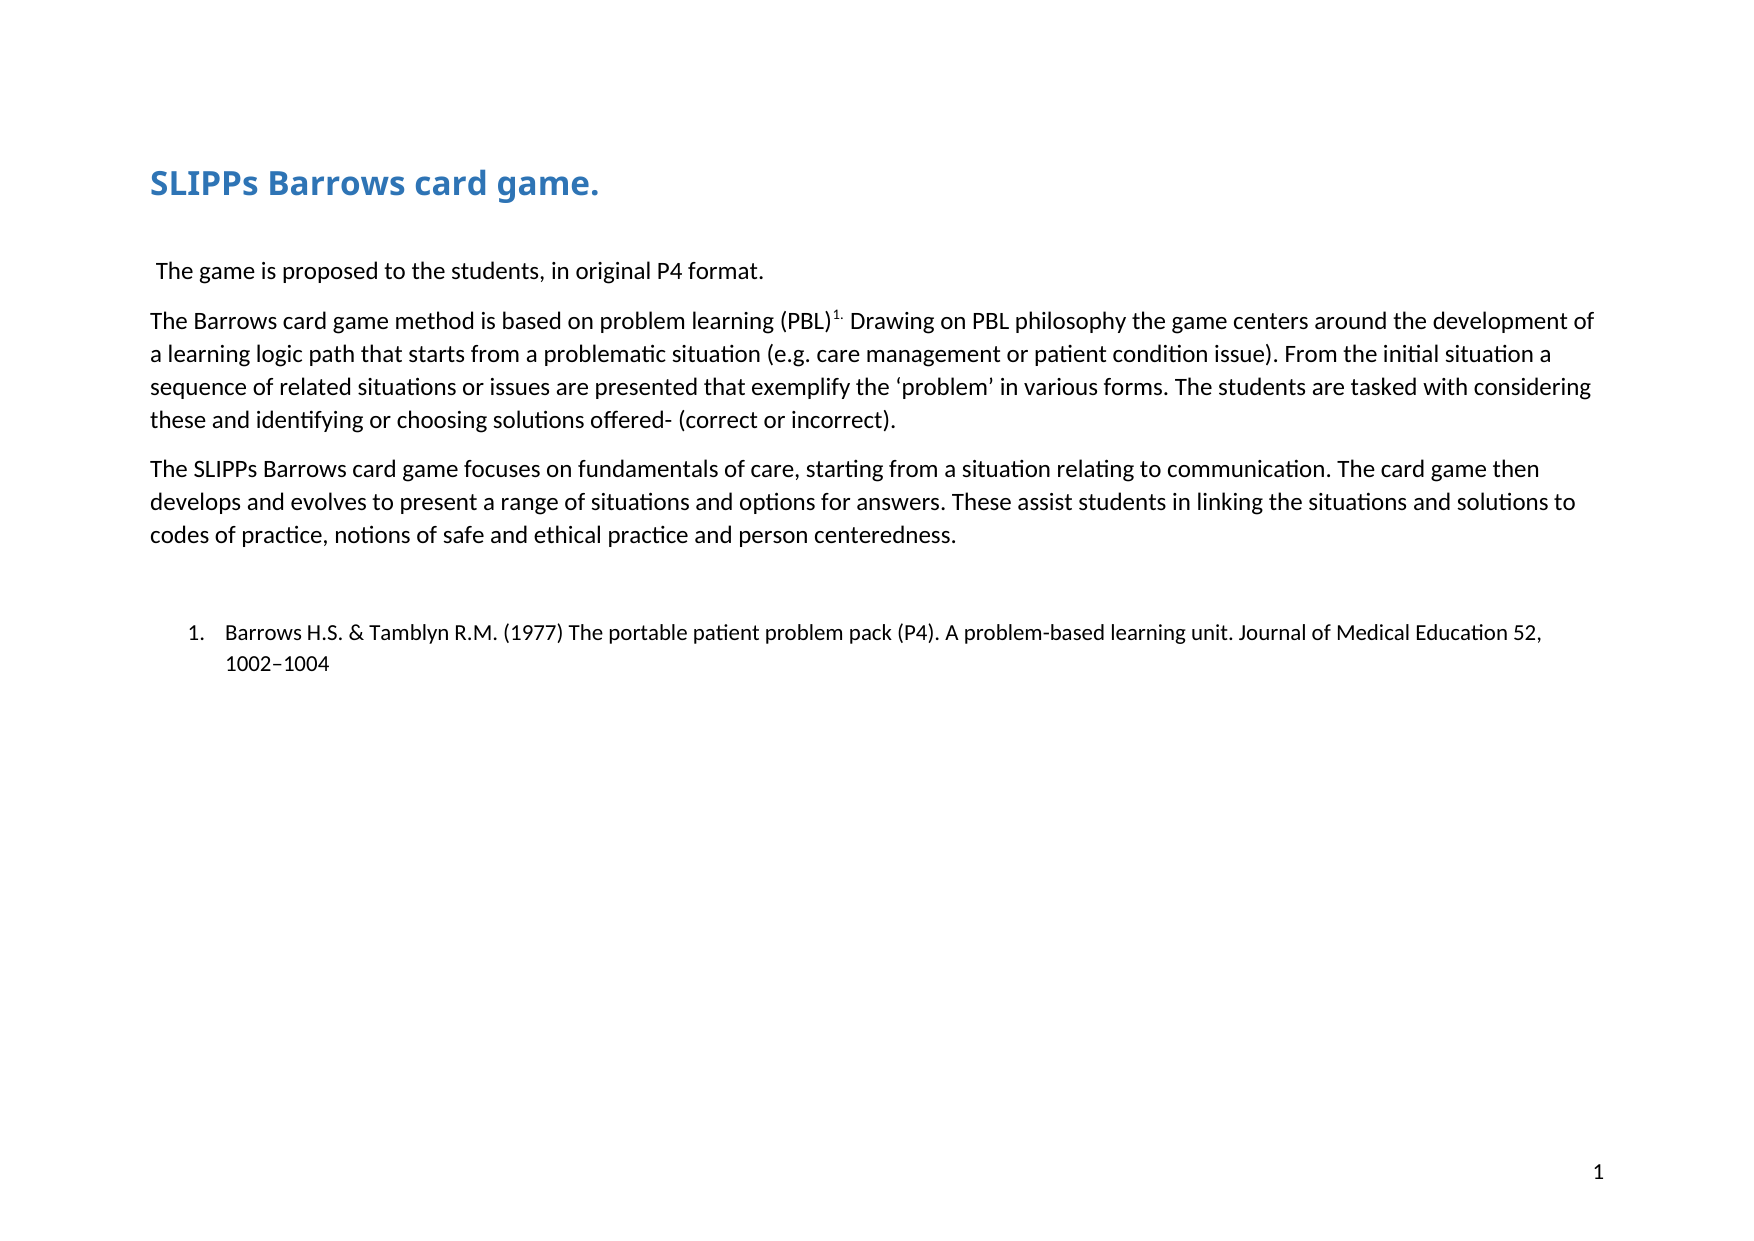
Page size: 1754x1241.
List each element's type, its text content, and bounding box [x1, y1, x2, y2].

list Barrows H.S. & Tamblyn R.M. (1977) The portable patient problem pack (P4). A problem-based learning unit. Journal of Medical Education 52, 1002–1004 [187, 618, 1604, 677]
subtitle SLIPPs Barrows card game. [150, 160, 1604, 205]
text The Barrows card game method is based on problem learning (PBL)1. Drawing on PBL philosophy the game centers around the development of a learning logic path that starts from a problematic situation (e.g. care management or patient condition issue). From the initial situation a sequence of related situations or issues are presented that exemplify the ‘problem’ in various forms. The students are tasked with considering these and identifying or choosing solutions offered- (correct or incorrect). [150, 305, 1604, 434]
text The game is proposed to the students, in original P4 format. [150, 256, 1604, 286]
text The SLIPPs Barrows card game focuses on fundamentals of care, starting from a situation relating to communication. The card game then develops and evolves to present a range of situations and options for answers. These assist students in linking the situations and solutions to codes of practice, notions of safe and ethical practice and person centeredness. [150, 453, 1604, 550]
